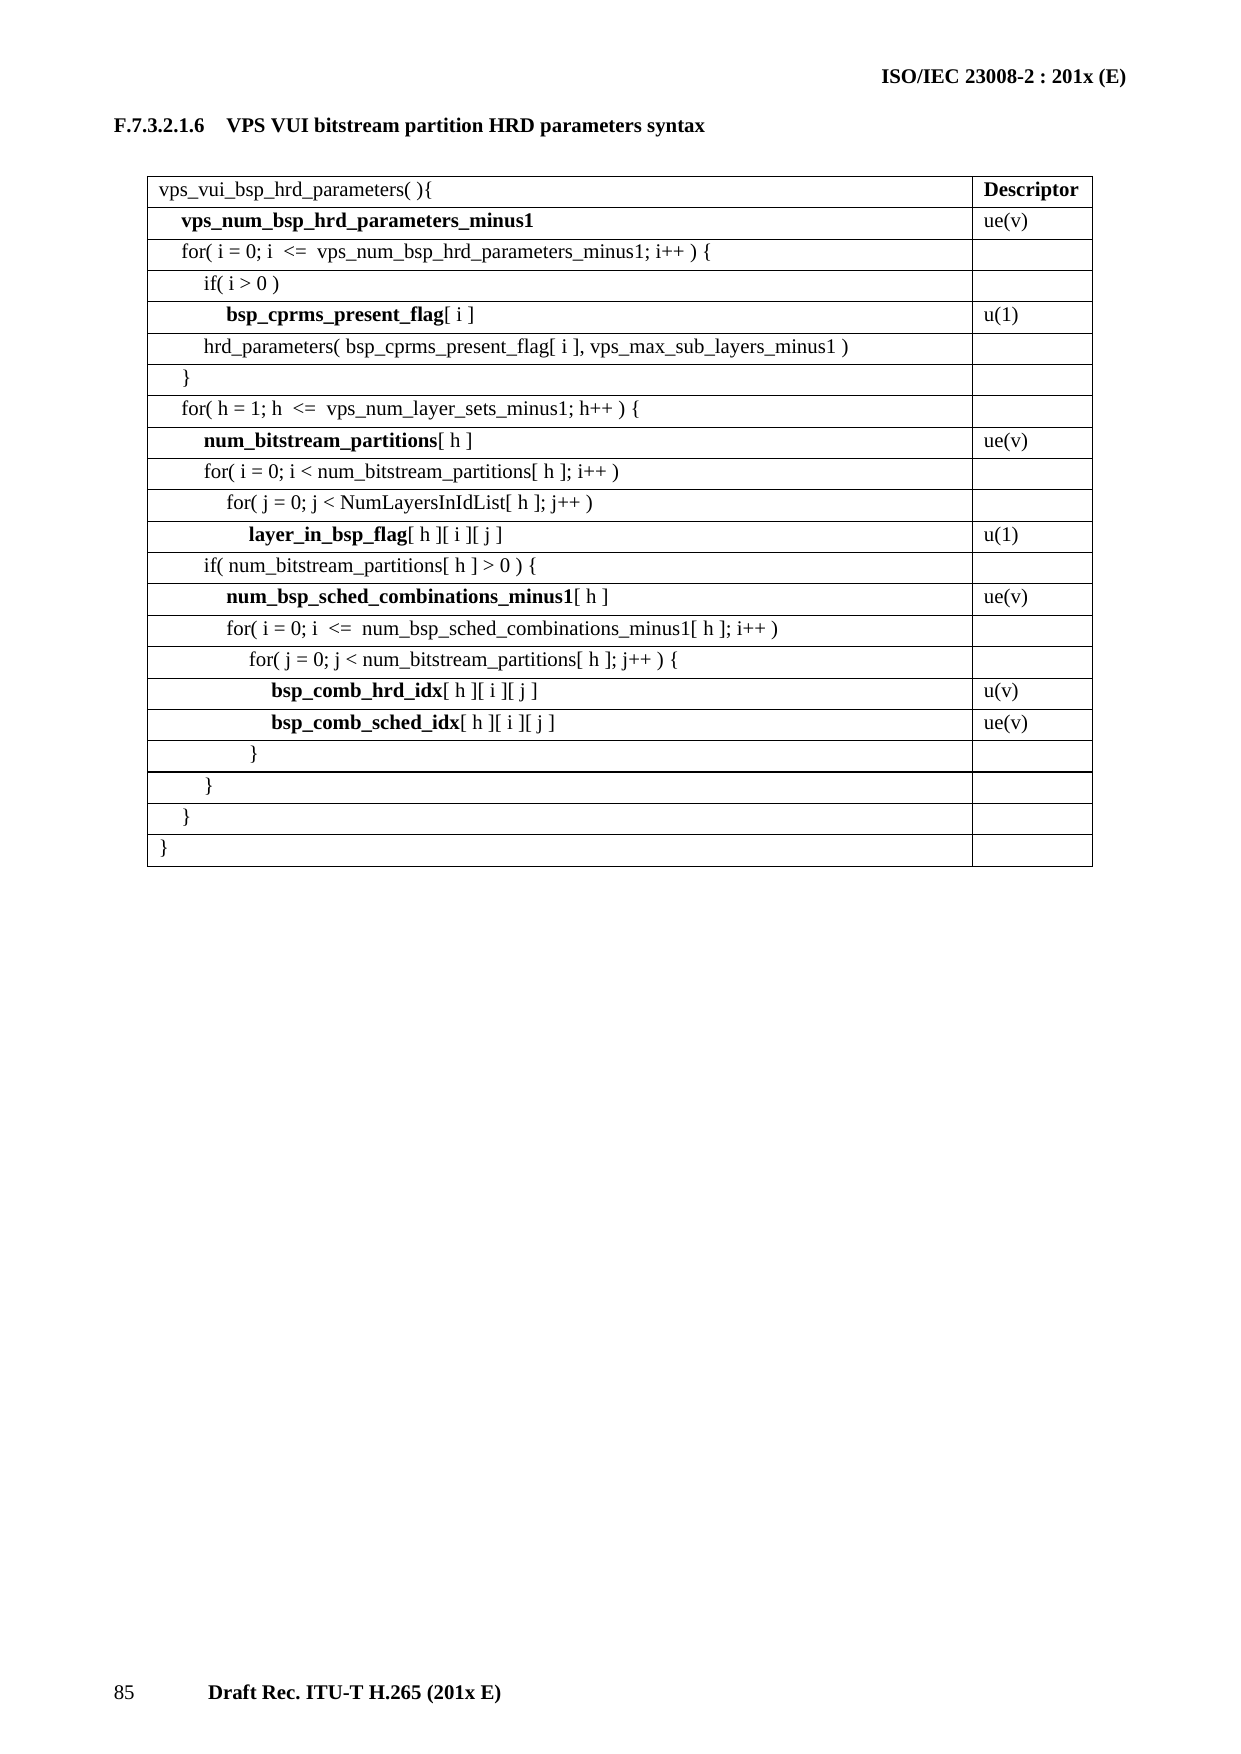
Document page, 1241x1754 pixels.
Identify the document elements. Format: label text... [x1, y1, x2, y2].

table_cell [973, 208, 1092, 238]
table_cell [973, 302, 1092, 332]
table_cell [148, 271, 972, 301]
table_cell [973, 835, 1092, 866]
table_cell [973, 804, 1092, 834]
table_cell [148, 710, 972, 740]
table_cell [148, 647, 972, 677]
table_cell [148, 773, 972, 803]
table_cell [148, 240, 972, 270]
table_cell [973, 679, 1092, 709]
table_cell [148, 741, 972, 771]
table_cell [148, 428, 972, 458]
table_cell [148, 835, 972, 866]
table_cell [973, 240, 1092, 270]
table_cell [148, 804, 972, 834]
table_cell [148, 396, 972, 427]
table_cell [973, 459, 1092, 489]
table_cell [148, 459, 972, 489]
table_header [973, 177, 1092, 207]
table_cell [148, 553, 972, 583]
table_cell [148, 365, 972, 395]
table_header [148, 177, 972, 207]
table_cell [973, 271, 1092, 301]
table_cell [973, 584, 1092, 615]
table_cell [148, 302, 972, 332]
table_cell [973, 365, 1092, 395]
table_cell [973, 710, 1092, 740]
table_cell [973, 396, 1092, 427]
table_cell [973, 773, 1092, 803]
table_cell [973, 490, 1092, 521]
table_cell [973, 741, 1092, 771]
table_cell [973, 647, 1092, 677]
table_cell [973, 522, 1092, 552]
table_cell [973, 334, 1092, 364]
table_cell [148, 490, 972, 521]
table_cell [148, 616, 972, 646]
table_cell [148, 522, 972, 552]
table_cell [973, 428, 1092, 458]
list VPS VUI bitstream partition HRD parameters syntax [113, 113, 1127, 137]
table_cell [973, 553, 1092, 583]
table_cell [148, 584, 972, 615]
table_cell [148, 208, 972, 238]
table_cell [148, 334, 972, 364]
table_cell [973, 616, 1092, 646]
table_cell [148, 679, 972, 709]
